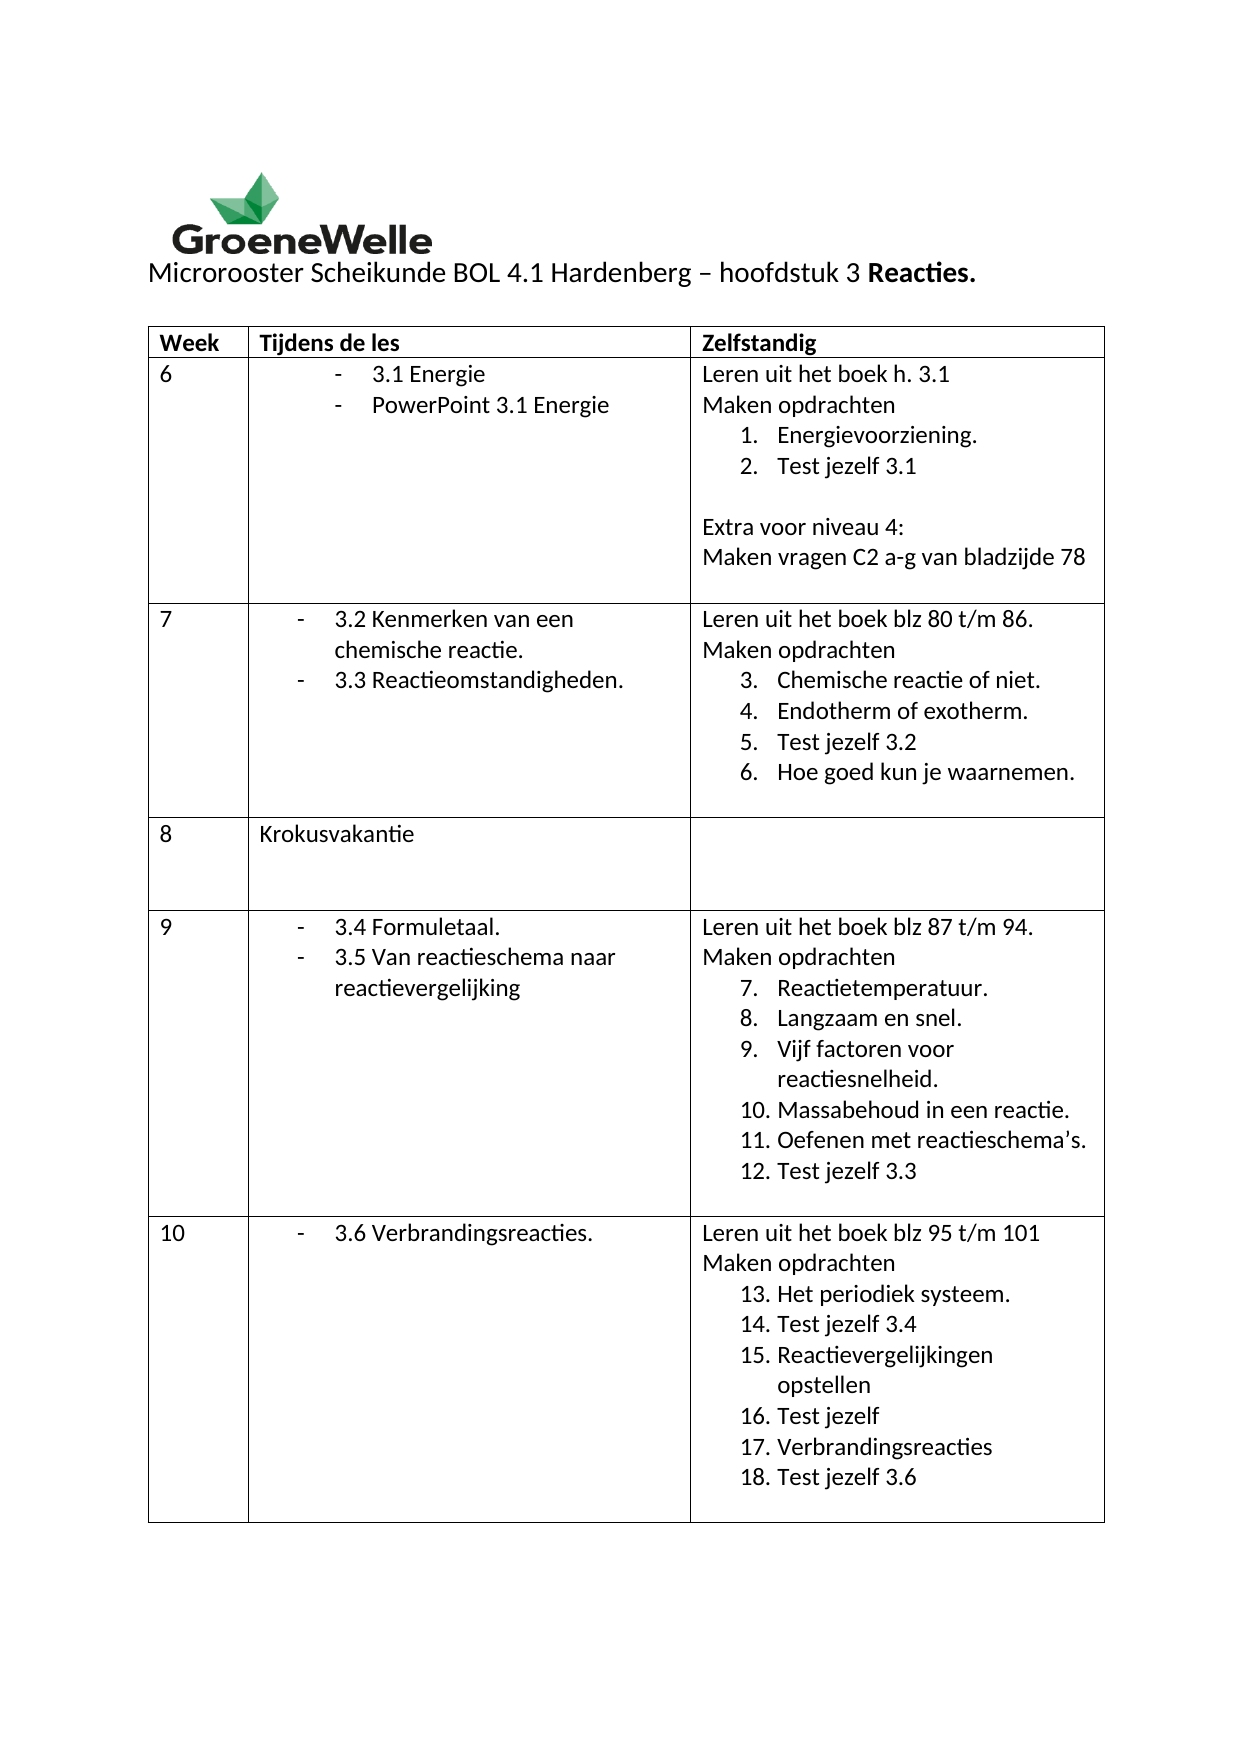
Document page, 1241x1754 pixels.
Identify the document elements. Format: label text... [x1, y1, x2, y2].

table_cell 10 [149, 1217, 248, 1522]
table_header Tijdens de les [249, 327, 690, 357]
table_cell 7 [149, 604, 248, 817]
table_header Week [149, 327, 248, 357]
text Microrooster Scheikunde BOL 4.1 Hardenberg – hoofdstuk 3 Reacties. [148, 254, 1093, 290]
table_header Zelfstandig [691, 327, 1104, 357]
table_cell Krokusvakantie [249, 818, 690, 910]
table_cell 3.1 Energie PowerPoint 3.1 Energie [249, 358, 690, 602]
table_cell 9 [149, 911, 248, 1216]
picture [172, 172, 432, 254]
table_cell 6 [149, 358, 248, 602]
table_cell 8 [149, 818, 248, 910]
table_cell Leren uit het boek blz 80 t/m 86. Maken opdrachten Chemische reactie of niet. Endotherm of exotherm. Test jezelf 3.2 Hoe goed kun je waarnemen. [691, 604, 1104, 817]
table_cell [691, 818, 1104, 910]
table_cell Leren uit het boek blz 95 t/m 101 Maken opdrachten Het periodiek systeem. Test jezelf 3.4 Reactievergelijkingen opstellen Test jezelf Verbrandingsreacties Test jezelf 3.6 [691, 1217, 1104, 1522]
table_cell 3.4 Formuletaal. 3.5 Van reactieschema naar reactievergelijking [249, 911, 690, 1216]
table_cell Leren uit het boek blz 87 t/m 94. Maken opdrachten Reactietemperatuur. Langzaam en snel. Vijf factoren voor reactiesnelheid. Massabehoud in een reactie. Oefenen met reactieschema’s. Test jezelf 3.3 [691, 911, 1104, 1216]
table_cell Leren uit het boek h. 3.1 Maken opdrachten Energievoorziening. Test jezelf 3.1 Extra voor niveau 4: Maken vragen C2 a-g van bladzijde 78 [691, 358, 1104, 602]
table_cell 3.6 Verbrandingsreacties. [249, 1217, 690, 1522]
table_cell 3.2 Kenmerken van een chemische reactie. 3.3 Reactieomstandigheden. [249, 604, 690, 817]
